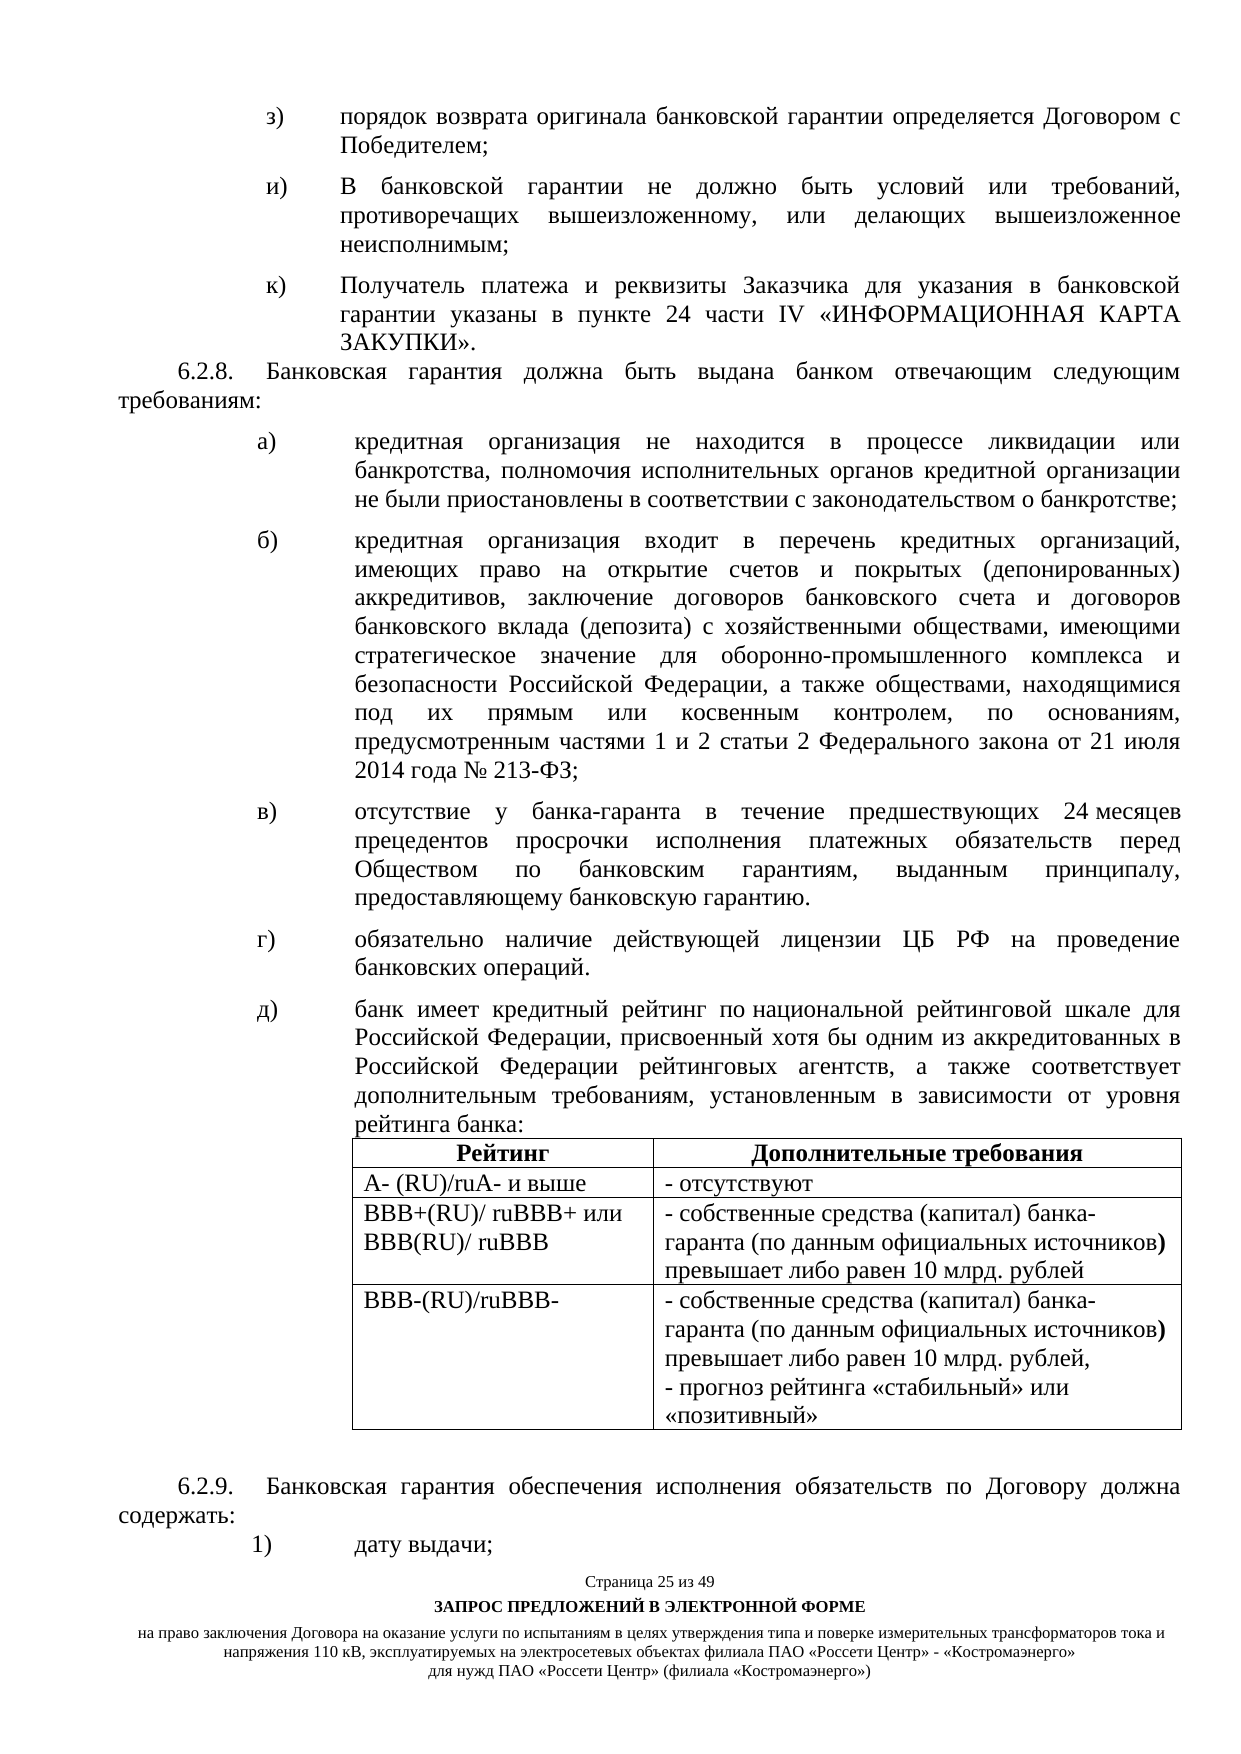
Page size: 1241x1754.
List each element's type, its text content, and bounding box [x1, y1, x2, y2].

list кредитная организация не находится в процессе ликвидации или банкротства, полномочия исполнительных органов кредитной организации не были приостановлены в соответствии с законодательством о банкротстве; [257, 426, 1181, 512]
subtitle Банковская гарантия обеспечения исполнения обязательств по Договору должна содержать: [118, 1471, 1181, 1529]
table_cell - собственные средства (капитал) банка-гаранта (по данным официальных источников) превышает либо равен 10 млрд. рублей, - прогноз рейтинга «стабильный» или «позитивный» [654, 1285, 1181, 1429]
table_header Дополнительные требования [654, 1139, 1181, 1167]
list банк имеет кредитный рейтинг по национальной рейтинговой шкале для Российской Федерации, присвоенный хотя бы одним из аккредитованных в Российской Федерации рейтинговых агентств, а также соответствует дополнительным требованиям, установленным в зависимости от уровня рейтинга банка: [257, 994, 1181, 1137]
table_cell - отсутствуют [654, 1168, 1181, 1197]
table_header Рейтинг [353, 1139, 653, 1167]
list порядок возврата оригинала банковской гарантии определяется Договором c Победителем; [266, 101, 1181, 159]
table_cell BBB-(RU)/ruBBB- [353, 1285, 653, 1429]
list отсутствие у банка-гаранта в течение предшествующих 24 месяцев прецедентов просрочки исполнения платежных обязательств перед Обществом по банковским гарантиям, выданным принципалу, предоставляющему банковскую гарантию. [257, 796, 1181, 911]
list обязательно наличие действующей лицензии ЦБ РФ на проведение банковских операций. [257, 924, 1181, 981]
list дату выдачи; [251, 1529, 1181, 1558]
table_cell A- (RU)/ruA- и выше [353, 1168, 653, 1197]
list Получатель платежа и реквизиты Заказчика для указания в банковской гарантии указаны в пункте 24 части IV «ИНФОРМАЦИОННАЯ КАРТА ЗАКУПКИ». [266, 270, 1181, 356]
table_cell BBB+(RU)/ ruBBB+ или BBB(RU)/ ruBBB [353, 1198, 653, 1284]
list кредитная организация входит в перечень кредитных организаций, имеющих право на открытие счетов и покрытых (депонированных) аккредитивов, заключение договоров банковского счета и договоров банковского вклада (депозита) с хозяйственными обществами, имеющими стратегическое значение для оборонно-промышленного комплекса и безопасности Российской Федерации, а также обществами, находящимися под их прямым или косвенным контролем, по основаниям, предусмотренным частями 1 и 2 статьи 2 Федерального закона от 21 июля 2014 года № 213-ФЗ; [257, 525, 1181, 784]
subtitle Банковская гарантия должна быть выдана банком отвечающим следующим требованиям: [118, 356, 1181, 414]
list В банковской гарантии не должно быть условий или требований, противоречащих вышеизложенному, или делающих вышеизложенное неисполнимым; [266, 171, 1181, 257]
table_cell - собственные средства (капитал) банка-гаранта (по данным официальных источников) превышает либо равен 10 млрд. рублей [654, 1198, 1181, 1284]
